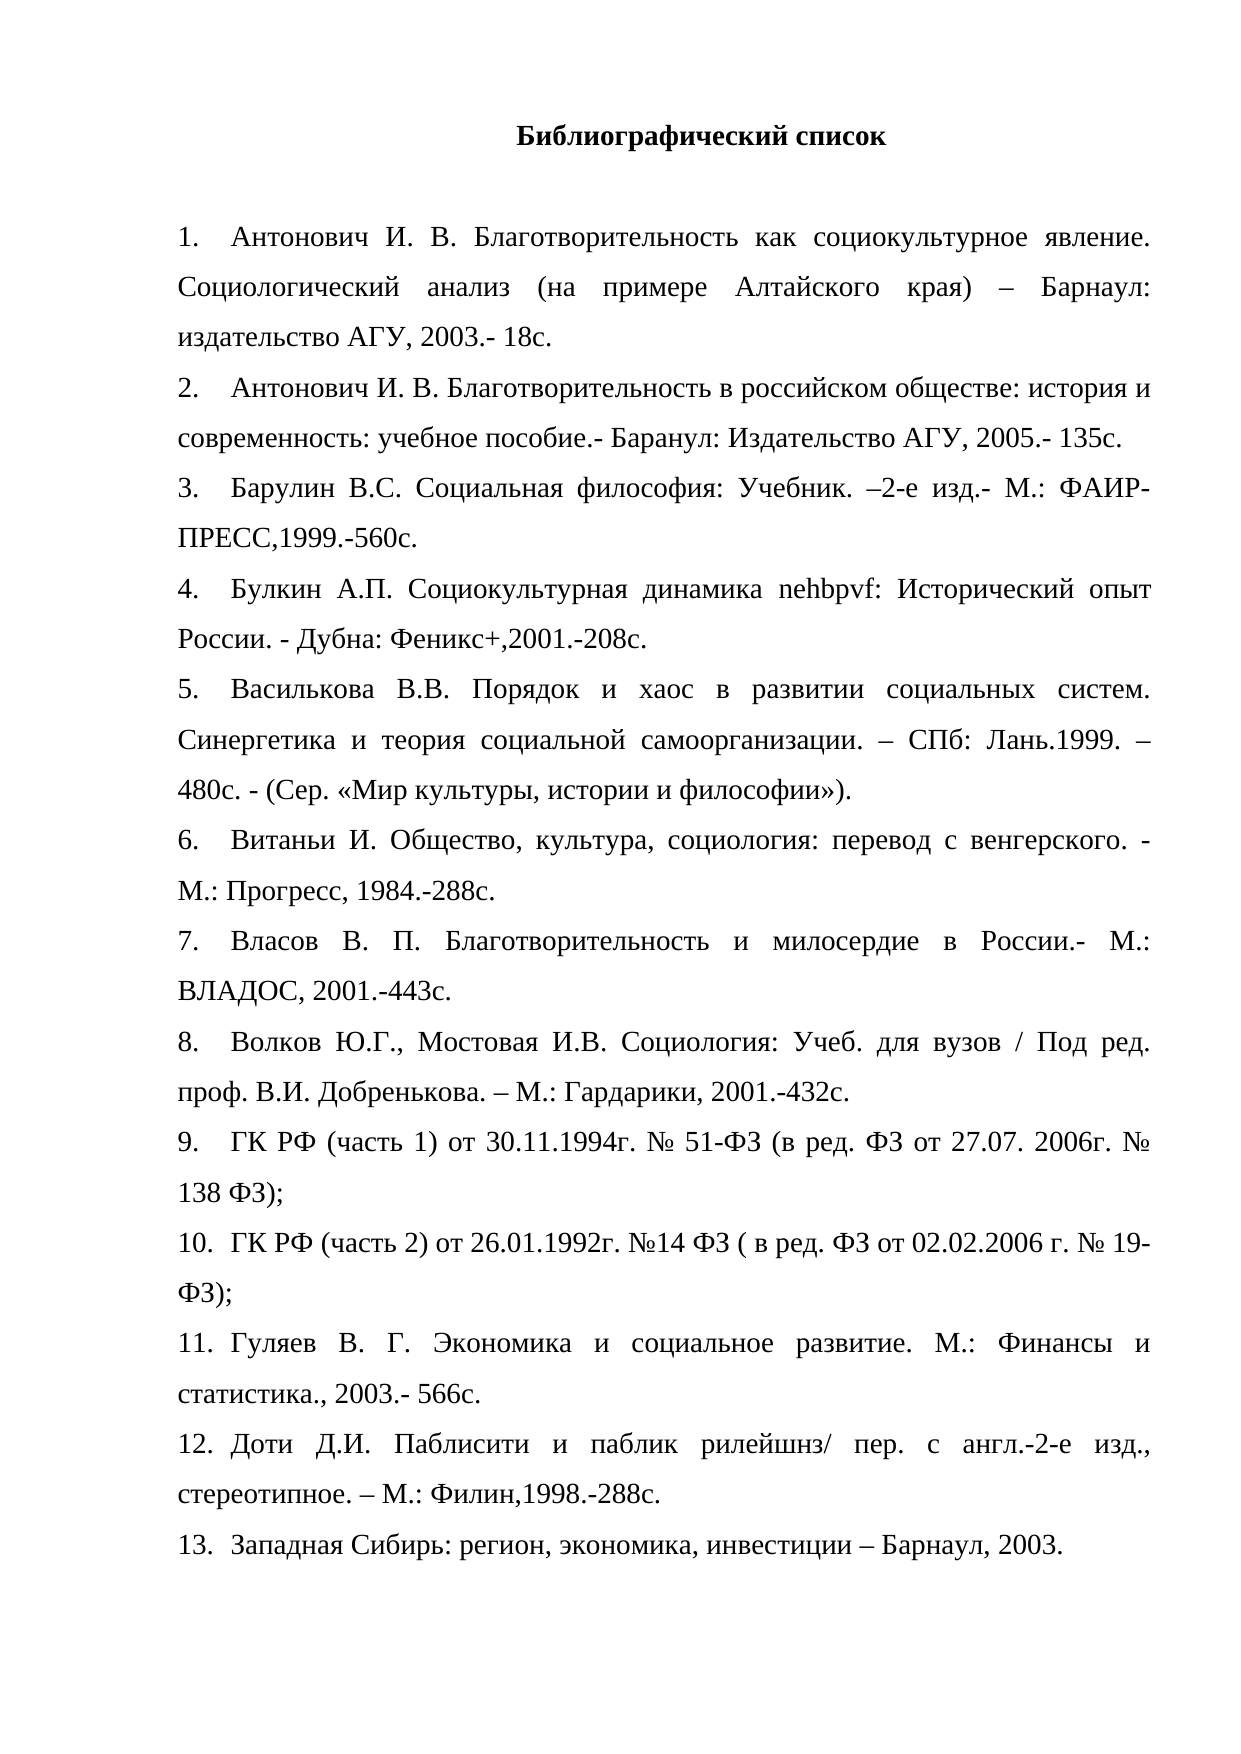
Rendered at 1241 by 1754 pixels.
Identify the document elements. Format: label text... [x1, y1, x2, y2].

list Витаньи И. Общество, культура, социология: перевод с венгерского. - М.: Прогресс, 1984.-288с. [177, 822, 1152, 906]
list Барулин В.С. Социальная философия: Учебник. –2-е изд.- М.: ФАИР-ПРЕСС,1999.-560с. [177, 470, 1152, 554]
list Доти Д.И. Паблисити и паблик рилейшнз/ пер. с англ.-2-е изд., стереотипное. – М.: Филин,1998.-288с. [177, 1426, 1152, 1510]
list Западная Сибирь: регион, экономика, инвестиции – Барнаул, 2003. [177, 1527, 1152, 1560]
text Библиографический список [177, 118, 1152, 152]
list Власов В. П. Благотворительность и милосердие в России.- М.: ВЛАДОС, 2001.-443с. [177, 923, 1152, 1007]
list Гуляев В. Г. Экономика и социальное развитие. М.: Финансы и статистика., 2003.- 566с. [177, 1326, 1152, 1409]
list ГК РФ (часть 1) от г. № 51-ФЗ (в ред. ФЗ от 27.07. 2006г. № 138 ФЗ); [177, 1124, 1152, 1208]
list Волков Ю.Г., Мостовая И.В. Социология: Учеб. для вузов / Под ред. проф. В.И. Добренькова. – М.: Гардарики, 2001.-432с. [177, 1024, 1152, 1108]
list Антонович И. В. Благотворительность как социокультурное явление. Социологический анализ (на примере Алтайского края) – Барнаул: издательство АГУ, 2003.- 18с. [177, 219, 1152, 353]
list Василькова В.В. Порядок и хаос в развитии социальных систем. Синергетика и теория социальной самоорганизации. – СПб: Лань.1999. –480с. - (Сер. «Мир культуры, истории и философии»). [177, 672, 1152, 806]
list Антонович И. В. Благотворительность в российском обществе: история и современность: учебное пособие.- Баранул: Издательство АГУ, 2005.- 135с. [177, 370, 1152, 453]
list ГК РФ (часть 2) от г. №14 ФЗ ( в ред. ФЗ от г. № 19-ФЗ); [177, 1225, 1152, 1309]
list Булкин А.П. Социокультурная динамика nehbpvf: Исторический опыт России. - Дубна: Феникс+,2001.-208с. [177, 571, 1152, 655]
